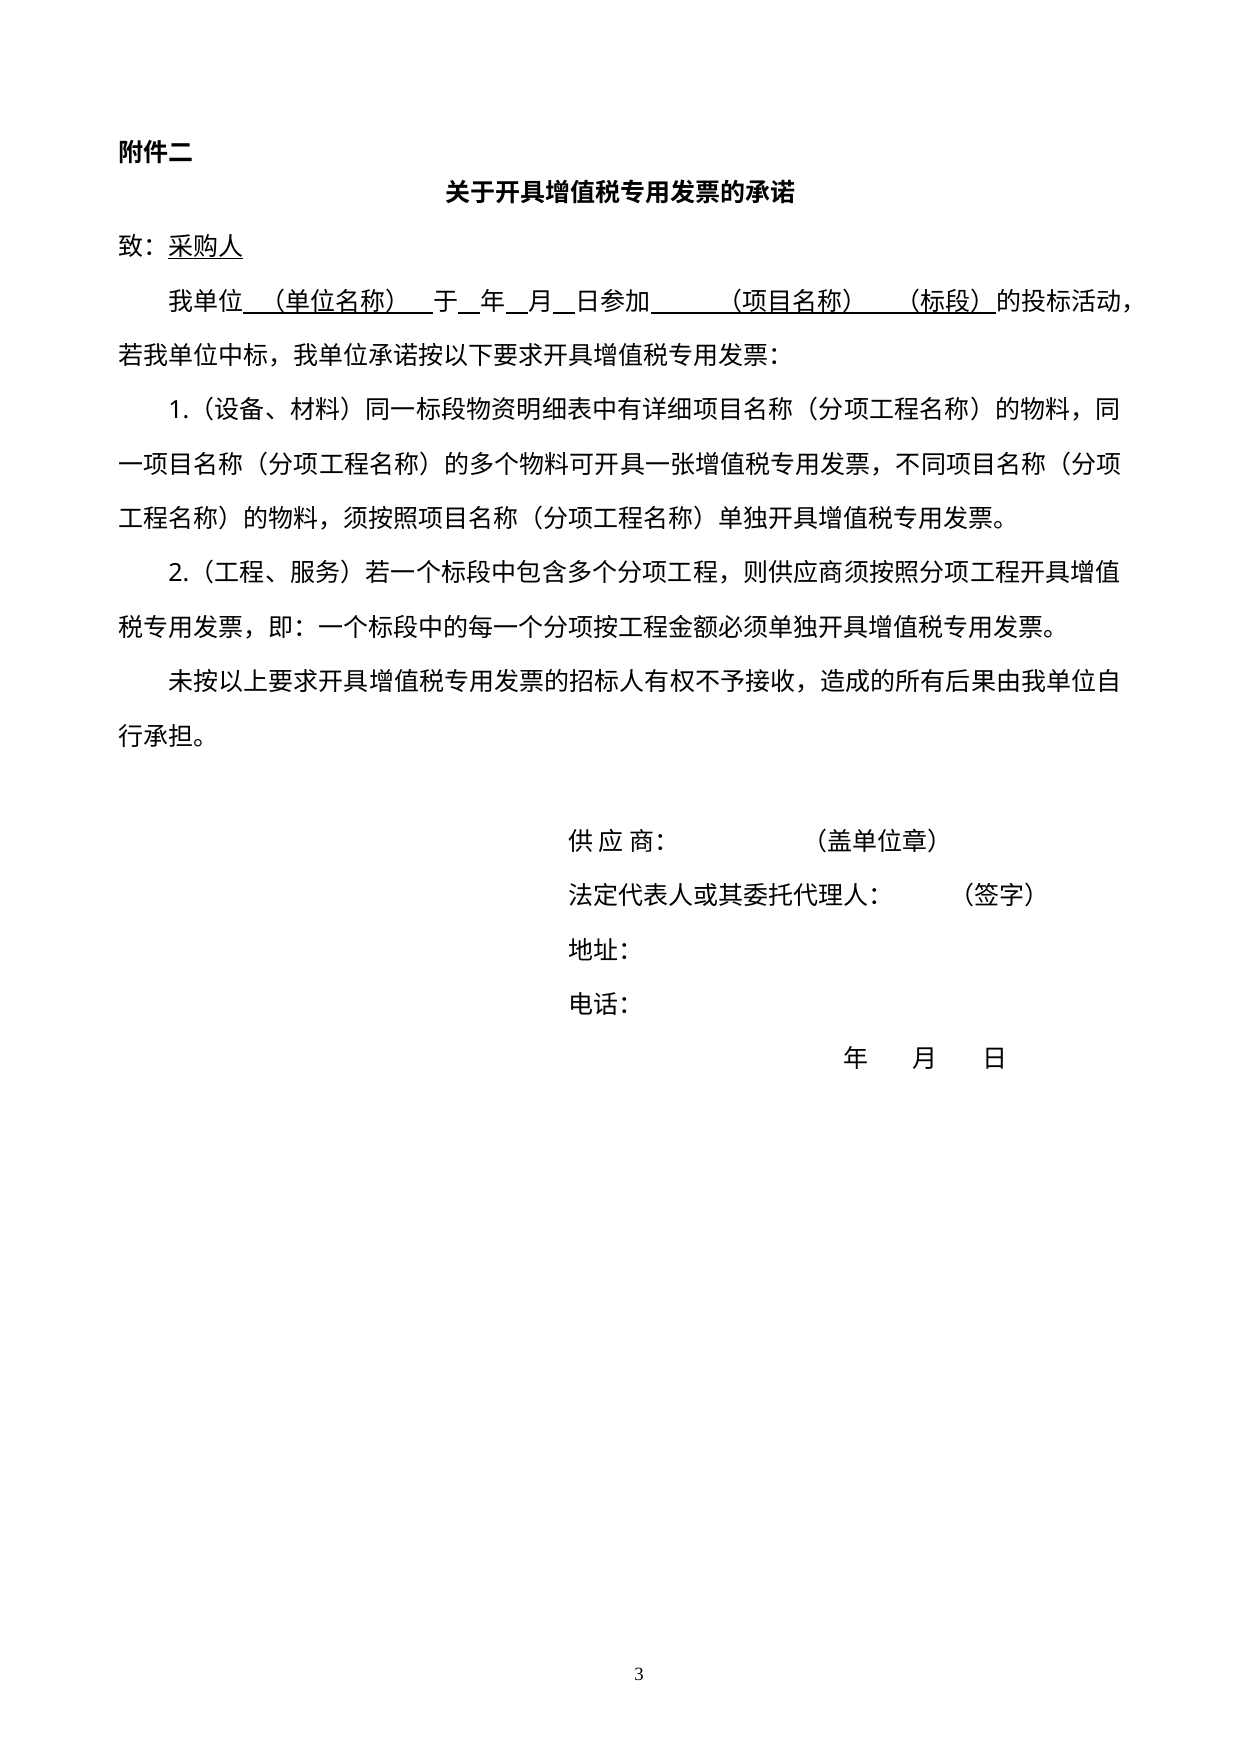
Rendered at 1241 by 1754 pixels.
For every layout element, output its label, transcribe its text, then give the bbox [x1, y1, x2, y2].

text 法定代表人或其委托代理人： （签字） [118, 876, 1122, 912]
text 年 月 日 [118, 1039, 1122, 1075]
text 电话： [118, 984, 1122, 1021]
text 附件二 [118, 118, 1122, 172]
text 1.（设备、材料）同一标段物资明细表中有详细项目名称（分项工程名称）的物料，同一项目名称（分项工程名称）的多个物料可开具一张增值税专用发票，不同项目名称（分项工程名称）的物料，须按照项目名称（分项工程名称）单独开具增值税专用发票。 [118, 390, 1122, 535]
text 我单位 （单位名称） 于 年 月 日参加 （项目名称） （标段）的投标活动，若我单位中标，我单位承诺按以下要求开具增值税专用发票： [118, 281, 1122, 372]
text 供 应 商： （盖单位章） [118, 821, 1122, 858]
text 关于开具增值税专用发票的承诺 [118, 172, 1122, 208]
text 致：采购人 [118, 227, 1122, 263]
text 地址： [118, 930, 1122, 966]
text 2.（工程、服务）若一个标段中包含多个分项工程，则供应商须按照分项工程开具增值税专用发票，即：一个标段中的每一个分项按工程金额必须单独开具增值税专用发票。 [118, 553, 1122, 643]
text 未按以上要求开具增值税专用发票的招标人有权不予接收，造成的所有后果由我单位自行承担。 [118, 662, 1122, 752]
